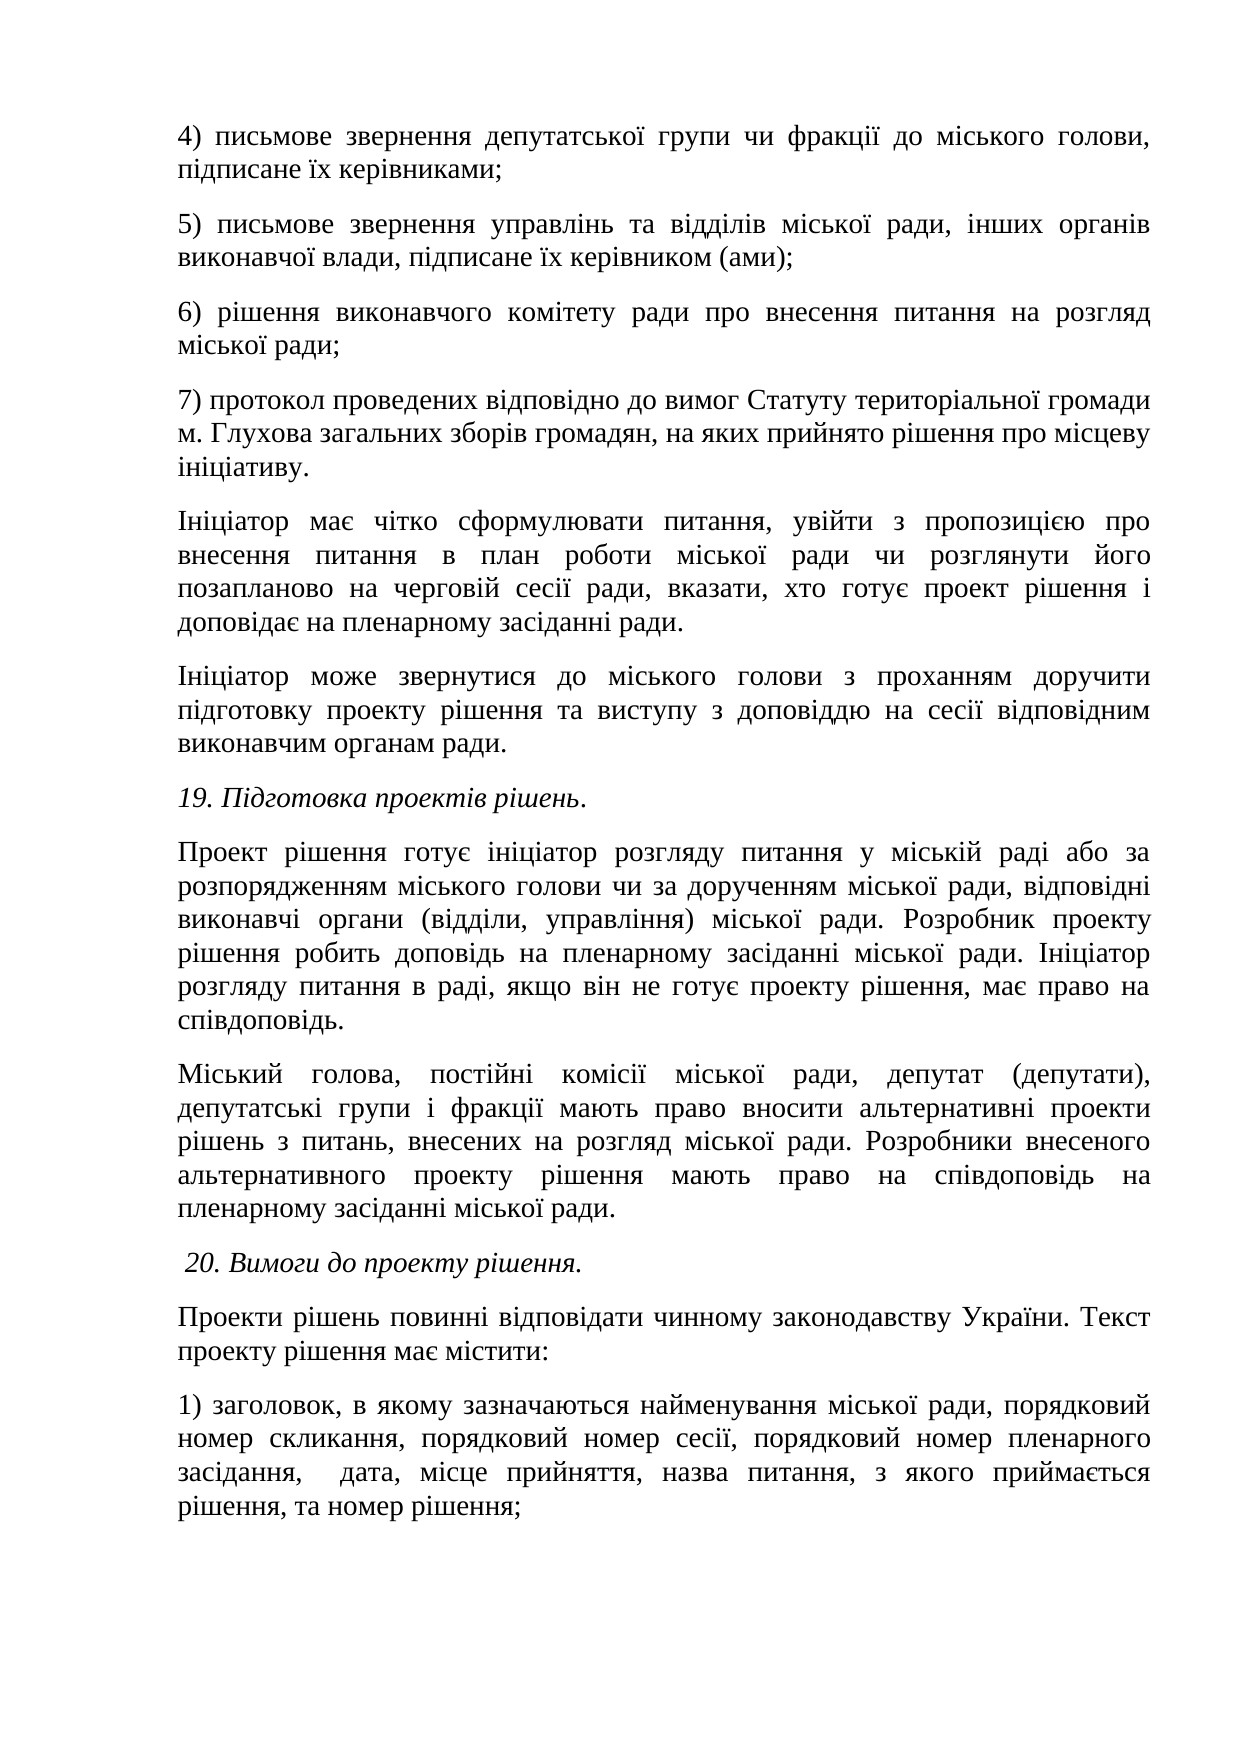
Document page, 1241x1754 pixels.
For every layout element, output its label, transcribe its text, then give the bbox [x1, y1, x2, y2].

text Проект рішення готує ініціатор розгляду питання у міській раді або за розпорядженням міського голови чи за дорученням міської ради, відповідні виконавчі органи (відділи, управління) міської ради. Розробник проекту рішення робить доповідь на пленарному засіданні міської ради. Ініціатор розгляду питання в раді, якщо він не готує проекту рішення, має право на співдоповідь. [177, 834, 1152, 1035]
text 20. Вимоги до проекту рішення. [177, 1245, 1152, 1278]
text Проекти рішень повинні відповідати чинному законодавству України. Текст проекту рішення має містити: [177, 1299, 1152, 1366]
text 1) заголовок, в якому зазначаються найменування міської ради, порядковий номер скликання, порядковий номер сесії, порядковий номер пленарного засідання, дата, місце прийняття, назва питання, з якого приймається рішення, та номер рішення; [177, 1387, 1152, 1521]
text Ініціатор може звернутися до міського голови з проханням доручити підготовку проекту рішення та виступу з доповіддю на сесії відповідним виконавчим органам ради. [177, 658, 1152, 759]
text 6) рішення виконавчого комітету ради про внесення питання на розгляд міської ради; [177, 294, 1152, 361]
text Ініціатор має чітко сформулювати питання, увійти з пропозицією про внесення питання в план роботи міської ради чи розглянути його позапланово на черговій сесії ради, вказати, хто готує проект рішення і доповідає на пленарному засіданні ради. [177, 503, 1152, 637]
text 7) протокол проведених відповідно до вимог Статуту територіальної громади м. Глухова загальних зборів громадян, на яких прийнято рішення про місцеву ініціативу. [177, 382, 1152, 482]
text 5) письмове звернення управлінь та відділів міської ради, інших органів виконавчої влади, підписане їх керівником (ами); [177, 206, 1152, 273]
text 19. Підготовка проектів рішень. [177, 780, 1152, 813]
text 4) письмове звернення депутатської групи чи фракції до міського голови, підписане їх керівниками; [177, 118, 1152, 185]
text Міський голова, постійні комісії міської ради, депутат (депутати), депутатські групи і фракції мають право вносити альтернативні проекти рішень з питань, внесених на розгляд міської ради. Розробники внесеного альтернативного проекту рішення мають право на співдоповідь на пленарному засіданні міської ради. [177, 1056, 1152, 1224]
